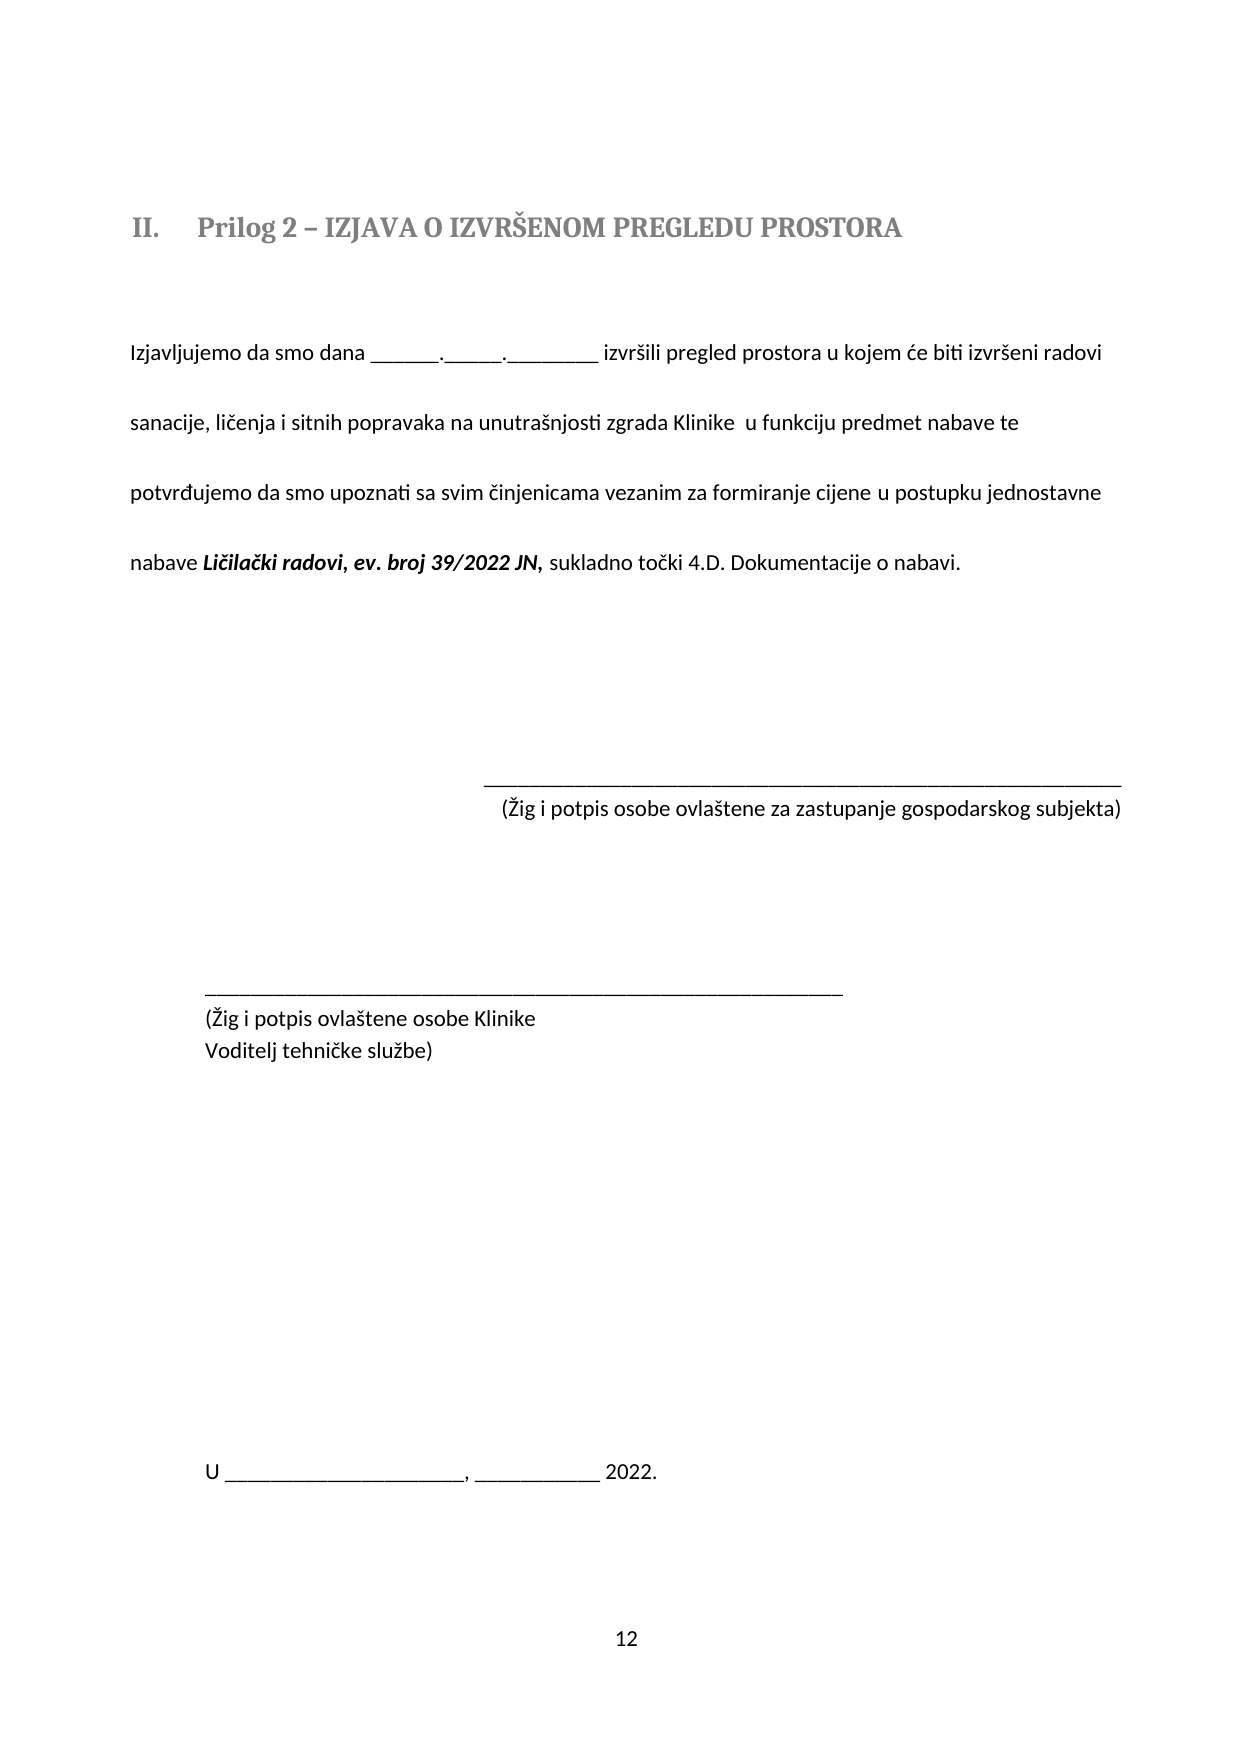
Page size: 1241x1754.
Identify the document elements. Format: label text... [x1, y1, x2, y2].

text Prilog 2 – IZJAVA O IZVRŠENOM PREGLEDU PROSTORA [159, 211, 1122, 244]
list Voditelj tehničke službe) [205, 1036, 1122, 1064]
text Izjavljujemo da smo dana ______._____.________ izvršili pregled prostora u kojem će biti izvršeni radovi sanacije, ličenja i sitnih popravaka na unutrašnjosti zgrada Klinike u funkciju predmet nabave te potvrđujemo da smo upoznati sa svim činjenicama vezanim za formiranje cijene u postupku jednostavne nabave Ličilački radovi, ev. broj 39/2022 JN, sukladno točki 4.D. Dokumentacije o nabavi. [130, 338, 1122, 576]
list ________________________________________________________ [205, 762, 1122, 790]
list ________________________________________________________ [205, 972, 1122, 1000]
list (Žig i potpis ovlaštene osobe Klinike [205, 1004, 1122, 1032]
list U _____________________, ___________ 2022. [205, 1457, 1122, 1486]
list (Žig i potpis osobe ovlaštene za zastupanje gospodarskog subjekta) [205, 794, 1122, 822]
